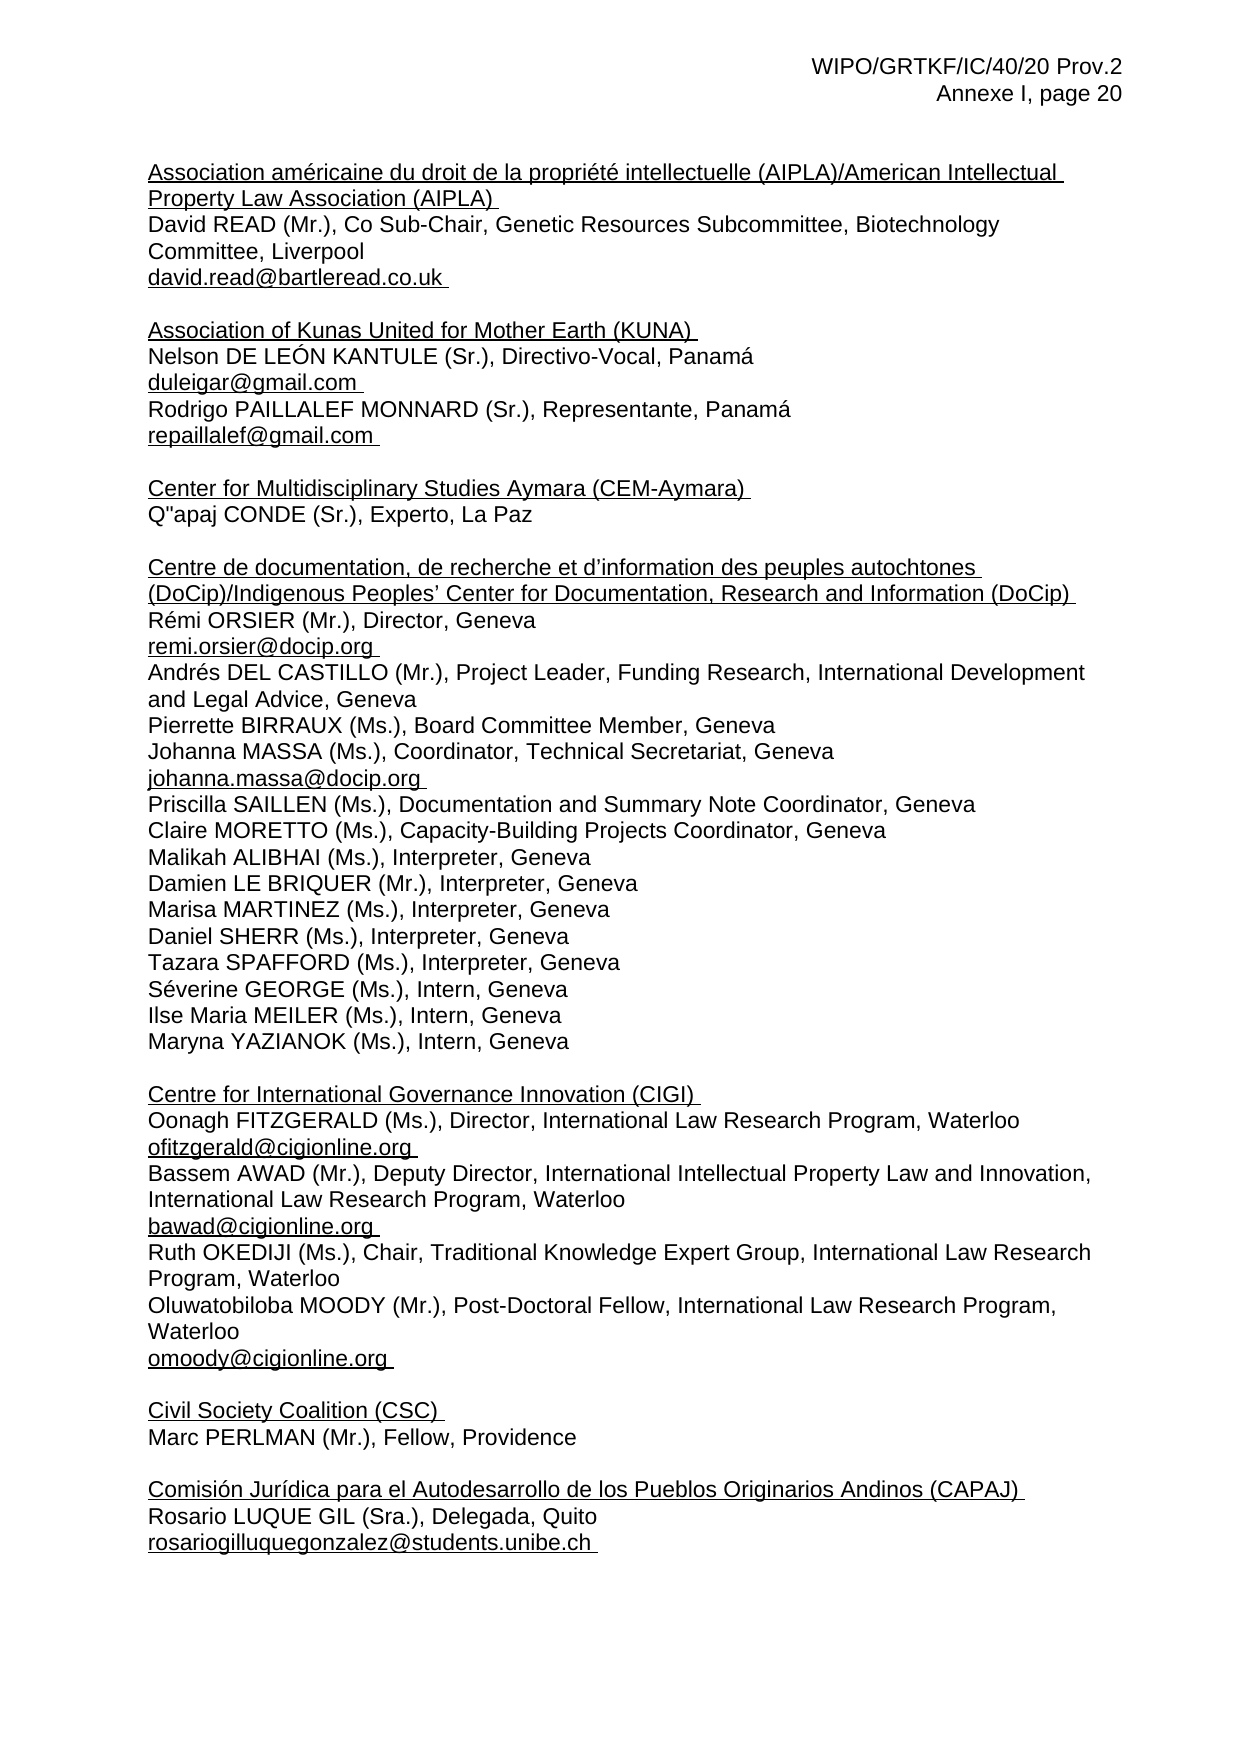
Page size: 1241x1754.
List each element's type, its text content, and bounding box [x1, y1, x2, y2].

text Ilse Maria MEILER (Ms.), Intern, Geneva [148, 1002, 1122, 1028]
text Association américaine du droit de la propriété intellectuelle (AIPLA)/American Intellectual Property Law Association (AIPLA) [148, 158, 1122, 211]
text Ruth OKEDIJI (Ms.), Chair, Traditional Knowledge Expert Group, International Law Research Program, Waterloo [148, 1239, 1122, 1292]
text Rémi ORSIER (Mr.), Director, Geneva [148, 607, 1122, 633]
text Centre for International Governance Innovation (CIGI) [148, 1081, 1122, 1107]
text david.read@bartleread.co.uk [148, 264, 1122, 290]
text Claire MORETTO (Ms.), Capacity-Building Projects Coordinator, Geneva [148, 817, 1122, 844]
text Rodrigo PAILLALEF MONNARD (Sr.), Representante, Panamá [148, 396, 1122, 422]
text Andrés DEL CASTILLO (Mr.), Project Leader, Funding Research, International Development and Legal Advice, Geneva [148, 659, 1122, 712]
text ofitzgerald@cigionline.org [148, 1134, 1122, 1160]
text Marc PERLMAN (Mr.), Fellow, Providence [148, 1423, 1122, 1450]
text Oonagh FITZGERALD (Ms.), Director, International Law Research Program, Waterloo [148, 1107, 1122, 1134]
text Séverine GEORGE (Ms.), Intern, Geneva [148, 976, 1122, 1002]
text omoody@cigionline.org [148, 1344, 1122, 1371]
text Maryna YAZIANOK (Ms.), Intern, Geneva [148, 1028, 1122, 1054]
text Marisa MARTINEZ (Ms.), Interpreter, Geneva [148, 896, 1122, 923]
text remi.orsier@docip.org [148, 633, 1122, 659]
text David READ (Mr.), Co Sub-Chair, Genetic Resources Subcommittee, Biotechnology Committee, Liverpool [148, 211, 1122, 264]
text repaillalef@gmail.com [148, 422, 1122, 448]
text Tazara SPAFFORD (Ms.), Interpreter, Geneva [148, 949, 1122, 976]
text Damien LE BRIQUER (Mr.), Interpreter, Geneva [148, 870, 1122, 896]
text Rosario LUQUE GIL (Sra.), Delegada, Quito [148, 1503, 1122, 1529]
text Johanna MASSA (Ms.), Coordinator, Technical Secretariat, Geneva [148, 738, 1122, 765]
text Malikah ALIBHAI (Ms.), Interpreter, Geneva [148, 844, 1122, 870]
text Civil Society Coalition (CSC) [148, 1397, 1122, 1423]
text Comisión Jurídica para el Autodesarrollo de los Pueblos Originarios Andinos (CAPAJ) [148, 1476, 1122, 1503]
text Association of Kunas United for Mother Earth (KUNA) [148, 317, 1122, 343]
text Oluwatobiloba MOODY (Mr.), Post-Doctoral Fellow, International Law Research Program, Waterloo [148, 1292, 1122, 1344]
text duleigar@gmail.com [148, 369, 1122, 396]
text Centre de documentation, de recherche et d’information des peuples autochtones (DoCip)/Indigenous Peoples’ Center for Documentation, Research and Information (DoCip) [148, 554, 1122, 607]
text Pierrette BIRRAUX (Ms.), Board Committee Member, Geneva [148, 712, 1122, 738]
text Q"apaj CONDE (Sr.), Experto, La Paz [148, 501, 1122, 527]
text Center for Multidisciplinary Studies Aymara (CEM-Aymara) [148, 475, 1122, 501]
text johanna.massa@docip.org [148, 765, 1122, 791]
text Bassem AWAD (Mr.), Deputy Director, International Intellectual Property Law and Innovation, International Law Research Program, Waterloo [148, 1160, 1122, 1213]
text bawad@cigionline.org [148, 1213, 1122, 1239]
text Nelson DE LEÓN KANTULE (Sr.), Directivo-Vocal, Panamá [148, 343, 1122, 369]
text rosariogilluquegonzalez@students.unibe.ch [148, 1529, 1122, 1555]
text Daniel SHERR (Ms.), Interpreter, Geneva [148, 923, 1122, 949]
text Priscilla SAILLEN (Ms.), Documentation and Summary Note Coordinator, Geneva [148, 791, 1122, 817]
